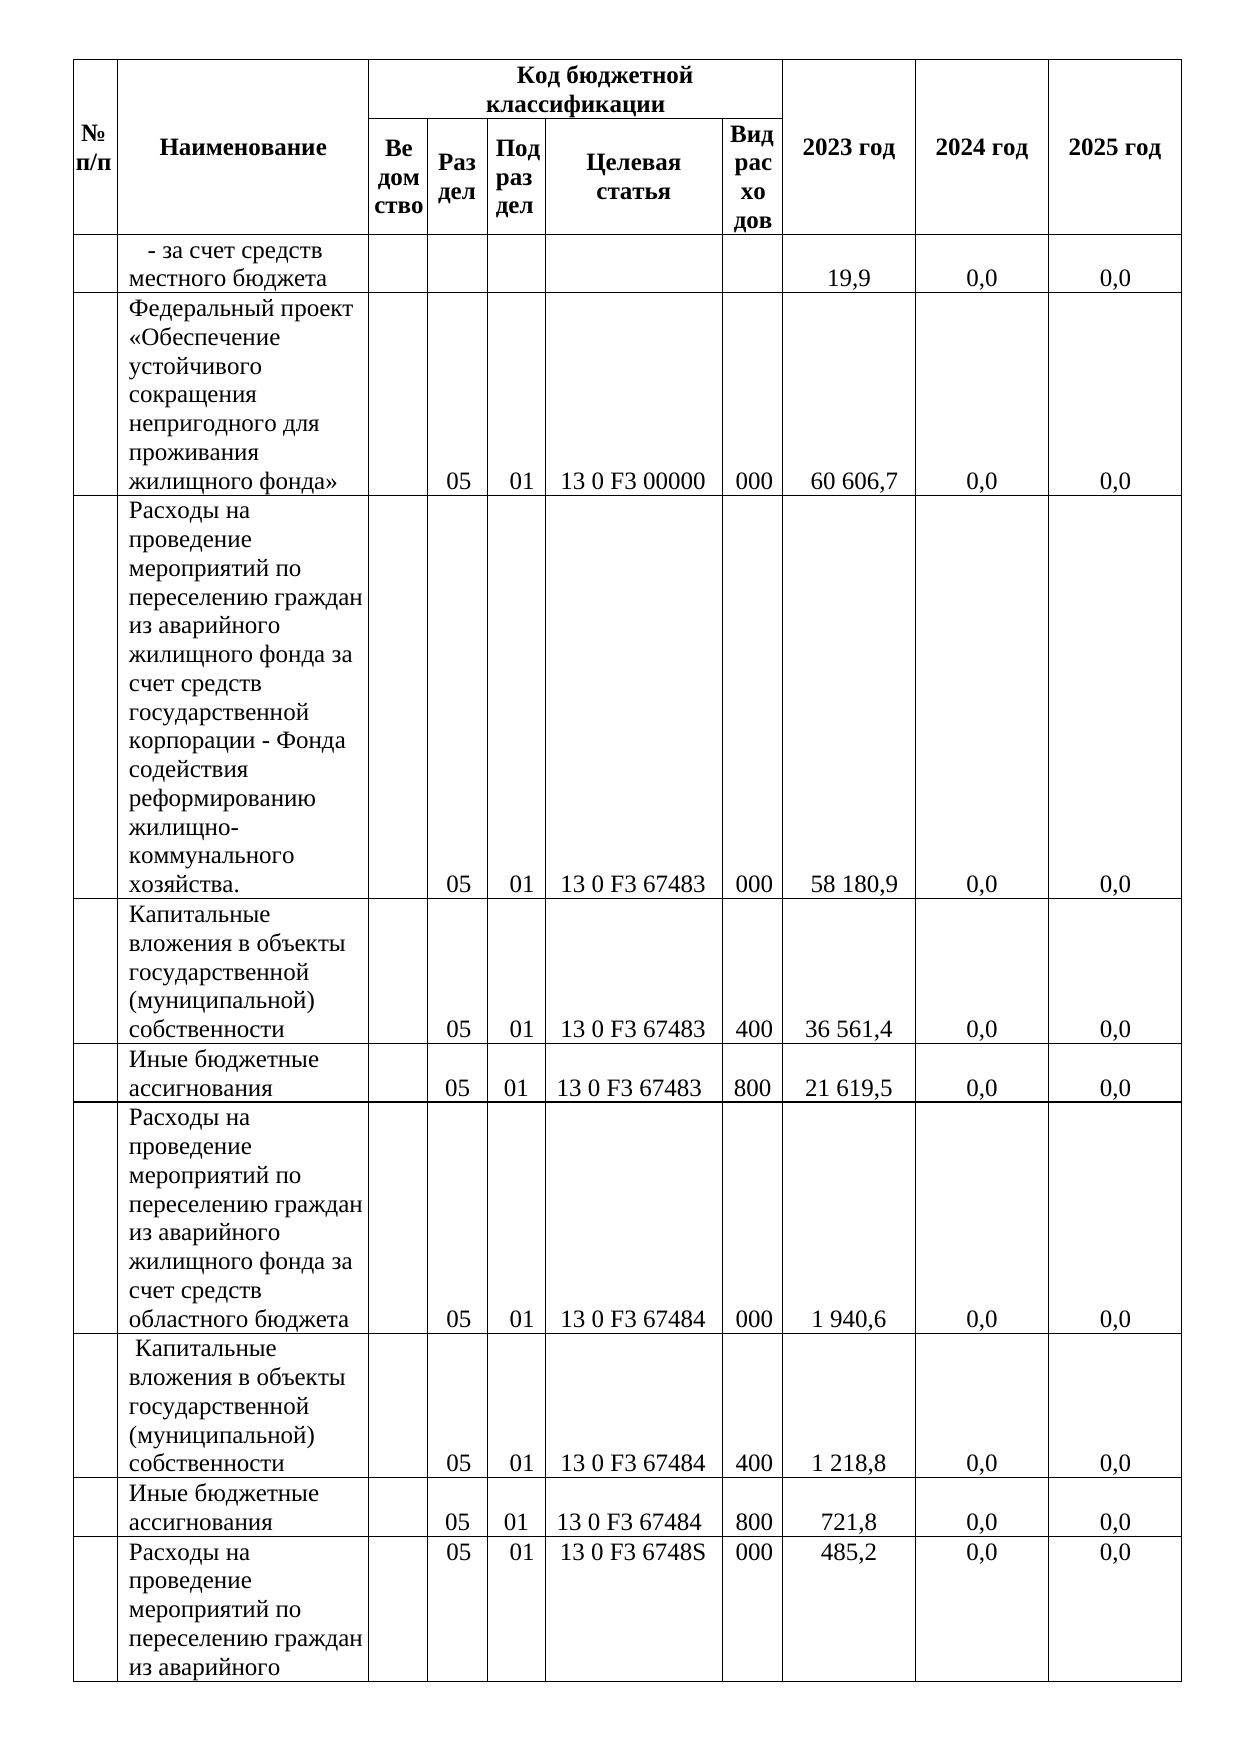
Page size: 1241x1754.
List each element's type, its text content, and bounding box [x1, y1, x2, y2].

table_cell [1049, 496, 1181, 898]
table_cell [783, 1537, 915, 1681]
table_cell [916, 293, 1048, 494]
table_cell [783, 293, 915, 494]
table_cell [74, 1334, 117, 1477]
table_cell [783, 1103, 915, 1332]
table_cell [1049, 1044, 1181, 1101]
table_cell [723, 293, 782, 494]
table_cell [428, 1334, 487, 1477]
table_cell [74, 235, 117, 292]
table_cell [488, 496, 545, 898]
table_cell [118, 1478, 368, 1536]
table_header № п/п [74, 60, 117, 234]
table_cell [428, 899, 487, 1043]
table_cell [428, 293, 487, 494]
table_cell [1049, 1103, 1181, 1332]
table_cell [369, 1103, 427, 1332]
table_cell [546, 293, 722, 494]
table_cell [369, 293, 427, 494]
table_header Наименование [118, 60, 368, 234]
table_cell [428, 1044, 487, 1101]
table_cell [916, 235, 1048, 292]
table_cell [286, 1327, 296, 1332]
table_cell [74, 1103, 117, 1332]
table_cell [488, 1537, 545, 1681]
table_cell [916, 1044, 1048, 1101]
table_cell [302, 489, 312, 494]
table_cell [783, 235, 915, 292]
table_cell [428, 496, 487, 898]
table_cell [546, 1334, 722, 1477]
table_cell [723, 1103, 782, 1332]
table_cell Под раз дел [488, 119, 545, 234]
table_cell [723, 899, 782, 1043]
table_cell Раз дел [428, 119, 487, 234]
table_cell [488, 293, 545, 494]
table_cell Целевая статья [546, 119, 722, 234]
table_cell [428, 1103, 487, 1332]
table_cell Вид рас хо дов [723, 119, 782, 234]
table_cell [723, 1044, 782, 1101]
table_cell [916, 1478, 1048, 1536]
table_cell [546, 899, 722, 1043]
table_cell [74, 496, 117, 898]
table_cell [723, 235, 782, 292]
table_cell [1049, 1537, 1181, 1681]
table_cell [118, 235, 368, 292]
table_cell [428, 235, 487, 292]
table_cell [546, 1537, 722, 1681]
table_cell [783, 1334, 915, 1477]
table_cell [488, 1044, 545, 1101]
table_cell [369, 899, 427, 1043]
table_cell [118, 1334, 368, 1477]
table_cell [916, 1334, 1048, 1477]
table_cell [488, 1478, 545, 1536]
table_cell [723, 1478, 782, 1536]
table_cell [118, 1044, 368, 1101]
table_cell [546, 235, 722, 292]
table_cell Ве дом ство [369, 119, 427, 234]
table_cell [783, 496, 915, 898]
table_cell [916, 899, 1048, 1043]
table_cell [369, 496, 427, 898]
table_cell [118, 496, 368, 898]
table_header Код бюджетной классификации [369, 60, 782, 118]
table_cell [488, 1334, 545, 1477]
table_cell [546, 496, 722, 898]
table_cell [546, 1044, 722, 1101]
table_header 2025 год [1049, 60, 1181, 234]
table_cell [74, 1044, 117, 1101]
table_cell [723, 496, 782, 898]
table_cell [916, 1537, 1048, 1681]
table_header 2024 год [916, 60, 1048, 234]
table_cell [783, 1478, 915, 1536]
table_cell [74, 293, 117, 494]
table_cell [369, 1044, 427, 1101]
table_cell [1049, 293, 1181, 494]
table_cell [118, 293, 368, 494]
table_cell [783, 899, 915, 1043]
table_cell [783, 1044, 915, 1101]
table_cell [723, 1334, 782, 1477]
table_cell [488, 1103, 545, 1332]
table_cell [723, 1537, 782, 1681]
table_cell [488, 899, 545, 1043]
table_header 2023 год [783, 60, 915, 234]
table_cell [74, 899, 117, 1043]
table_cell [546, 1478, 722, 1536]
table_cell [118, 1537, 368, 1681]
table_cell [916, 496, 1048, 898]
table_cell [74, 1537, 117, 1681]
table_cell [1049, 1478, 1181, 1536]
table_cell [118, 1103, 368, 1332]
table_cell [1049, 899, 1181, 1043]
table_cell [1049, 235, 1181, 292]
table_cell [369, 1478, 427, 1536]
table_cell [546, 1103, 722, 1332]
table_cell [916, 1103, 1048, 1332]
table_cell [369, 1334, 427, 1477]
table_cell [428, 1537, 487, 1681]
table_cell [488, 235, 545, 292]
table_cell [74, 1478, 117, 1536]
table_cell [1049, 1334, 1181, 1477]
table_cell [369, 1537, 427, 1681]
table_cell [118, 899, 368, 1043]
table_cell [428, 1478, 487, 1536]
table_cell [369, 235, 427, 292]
